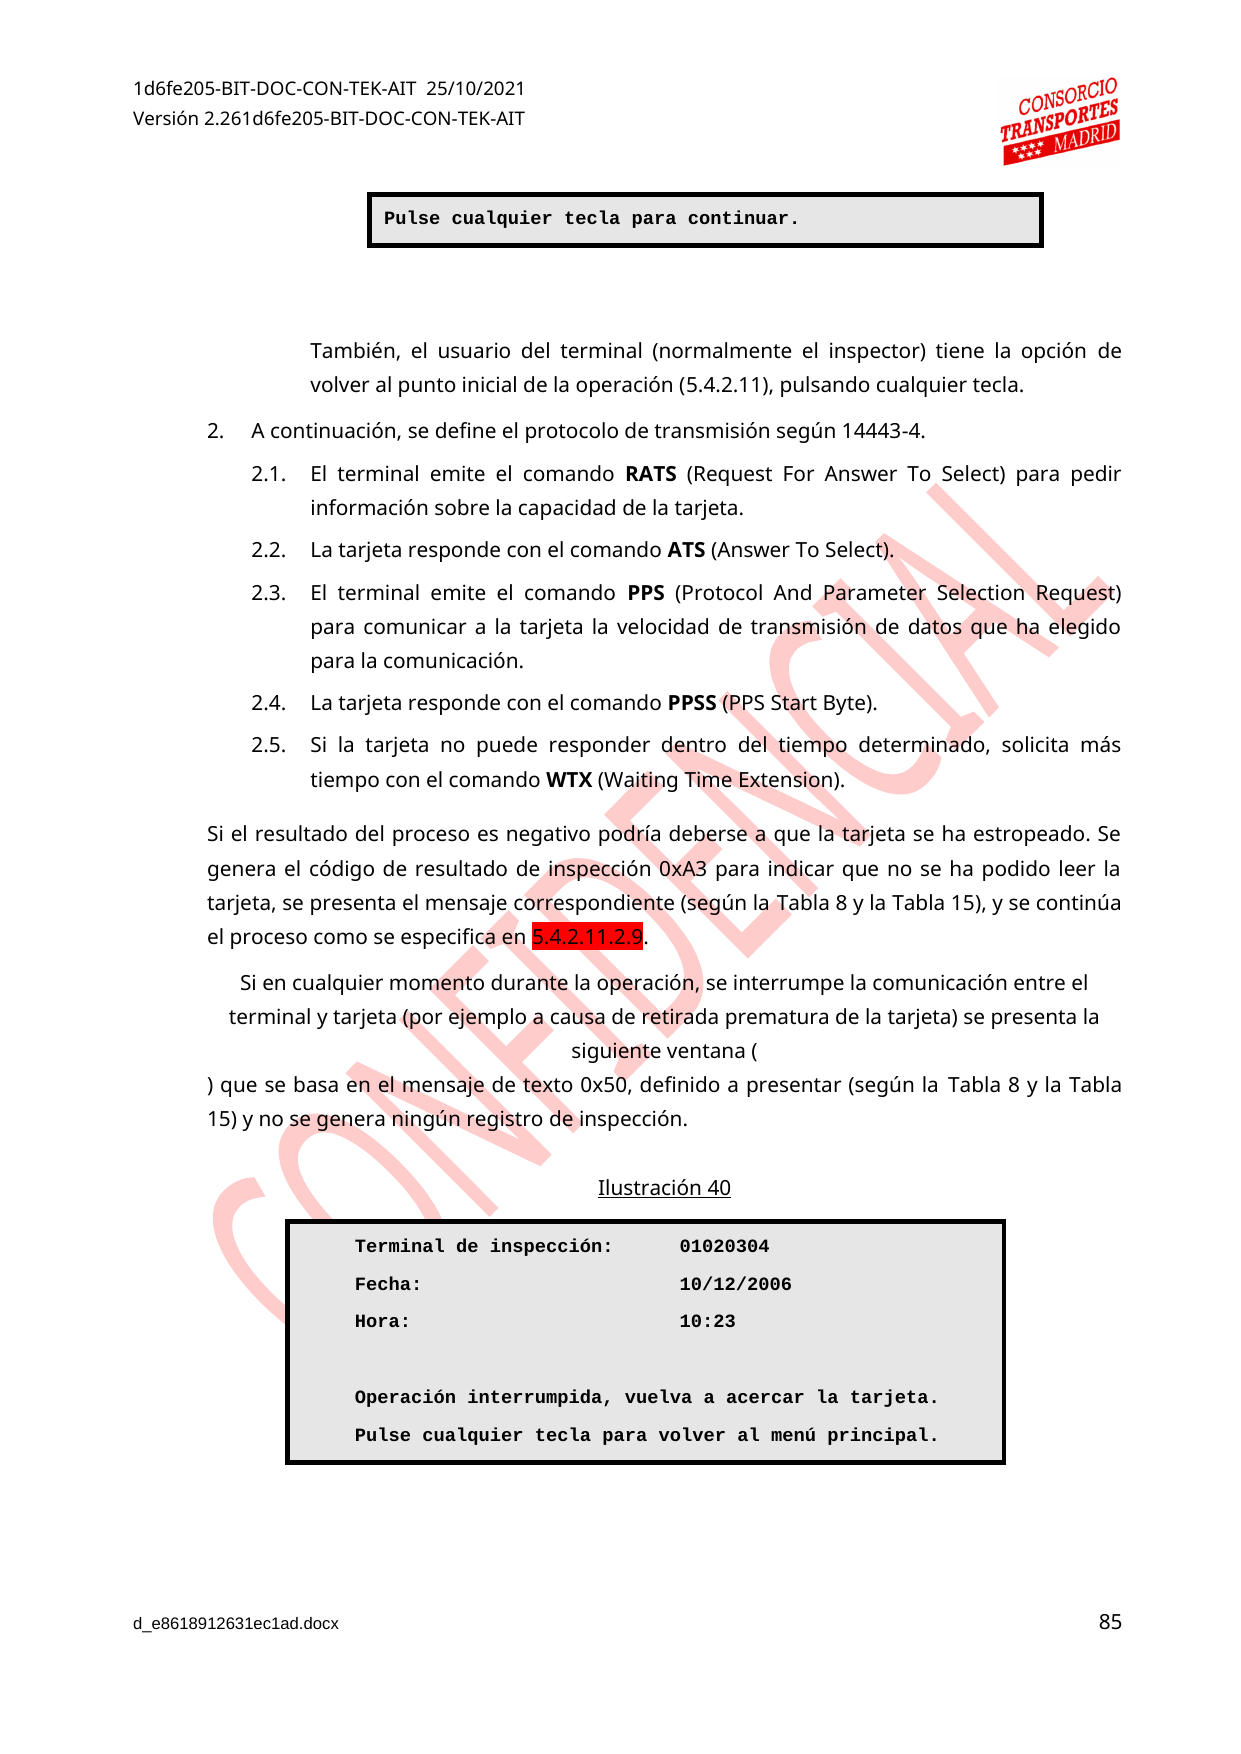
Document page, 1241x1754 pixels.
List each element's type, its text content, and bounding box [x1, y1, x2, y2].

text Terminal de inspección: 01020304 [290, 1224, 1002, 1257]
picture [996, 76, 1122, 166]
text Hora: 10:23 [290, 1295, 1002, 1333]
list Si la tarjeta no puede responder dentro del tiempo determinado, solicita más tiempo con el comando WTX (Waiting Time Extension). [251, 731, 1122, 793]
text También, el usuario del terminal (normalmente el inspector) tiene la opción de volver al punto inicial de la operación (5.4.2.11), pulsando cualquier tecla. [310, 336, 1122, 398]
text Operación interrumpida, vuelva a acercar la tarjeta. [290, 1371, 1002, 1409]
list A continuación, se define el protocolo de transmisión según 14443-4. [207, 416, 1122, 445]
text Pulse cualquier tecla para volver al menú principal. [290, 1409, 1002, 1460]
list La tarjeta responde con el comando PPSS (PPS Start Byte). [251, 688, 1122, 717]
list El terminal emite el comando PPS (Protocol And Parameter Selection Request) para comunicar a la tarjeta la velocidad de transmisión de datos que ha elegido para la comunicación. [251, 578, 1122, 674]
text Ilustración 40 [207, 1173, 1122, 1201]
text Pulse cualquier tecla para continuar. [372, 197, 1039, 243]
text Si en cualquier momento durante la operación, se interrumpe la comunicación entre el terminal y tarjeta (por ejemplo a causa de retirada prematura de la tarjeta) se presenta la siguiente ventana ( [207, 968, 1122, 1065]
text Fecha: 10/12/2006 [290, 1257, 1002, 1295]
list El terminal emite el comando RATS (Request For Answer To Select) para pedir información sobre la capacidad de la tarjeta. [251, 459, 1122, 521]
list La tarjeta responde con el comando ATS (Answer To Select). [251, 535, 1122, 564]
